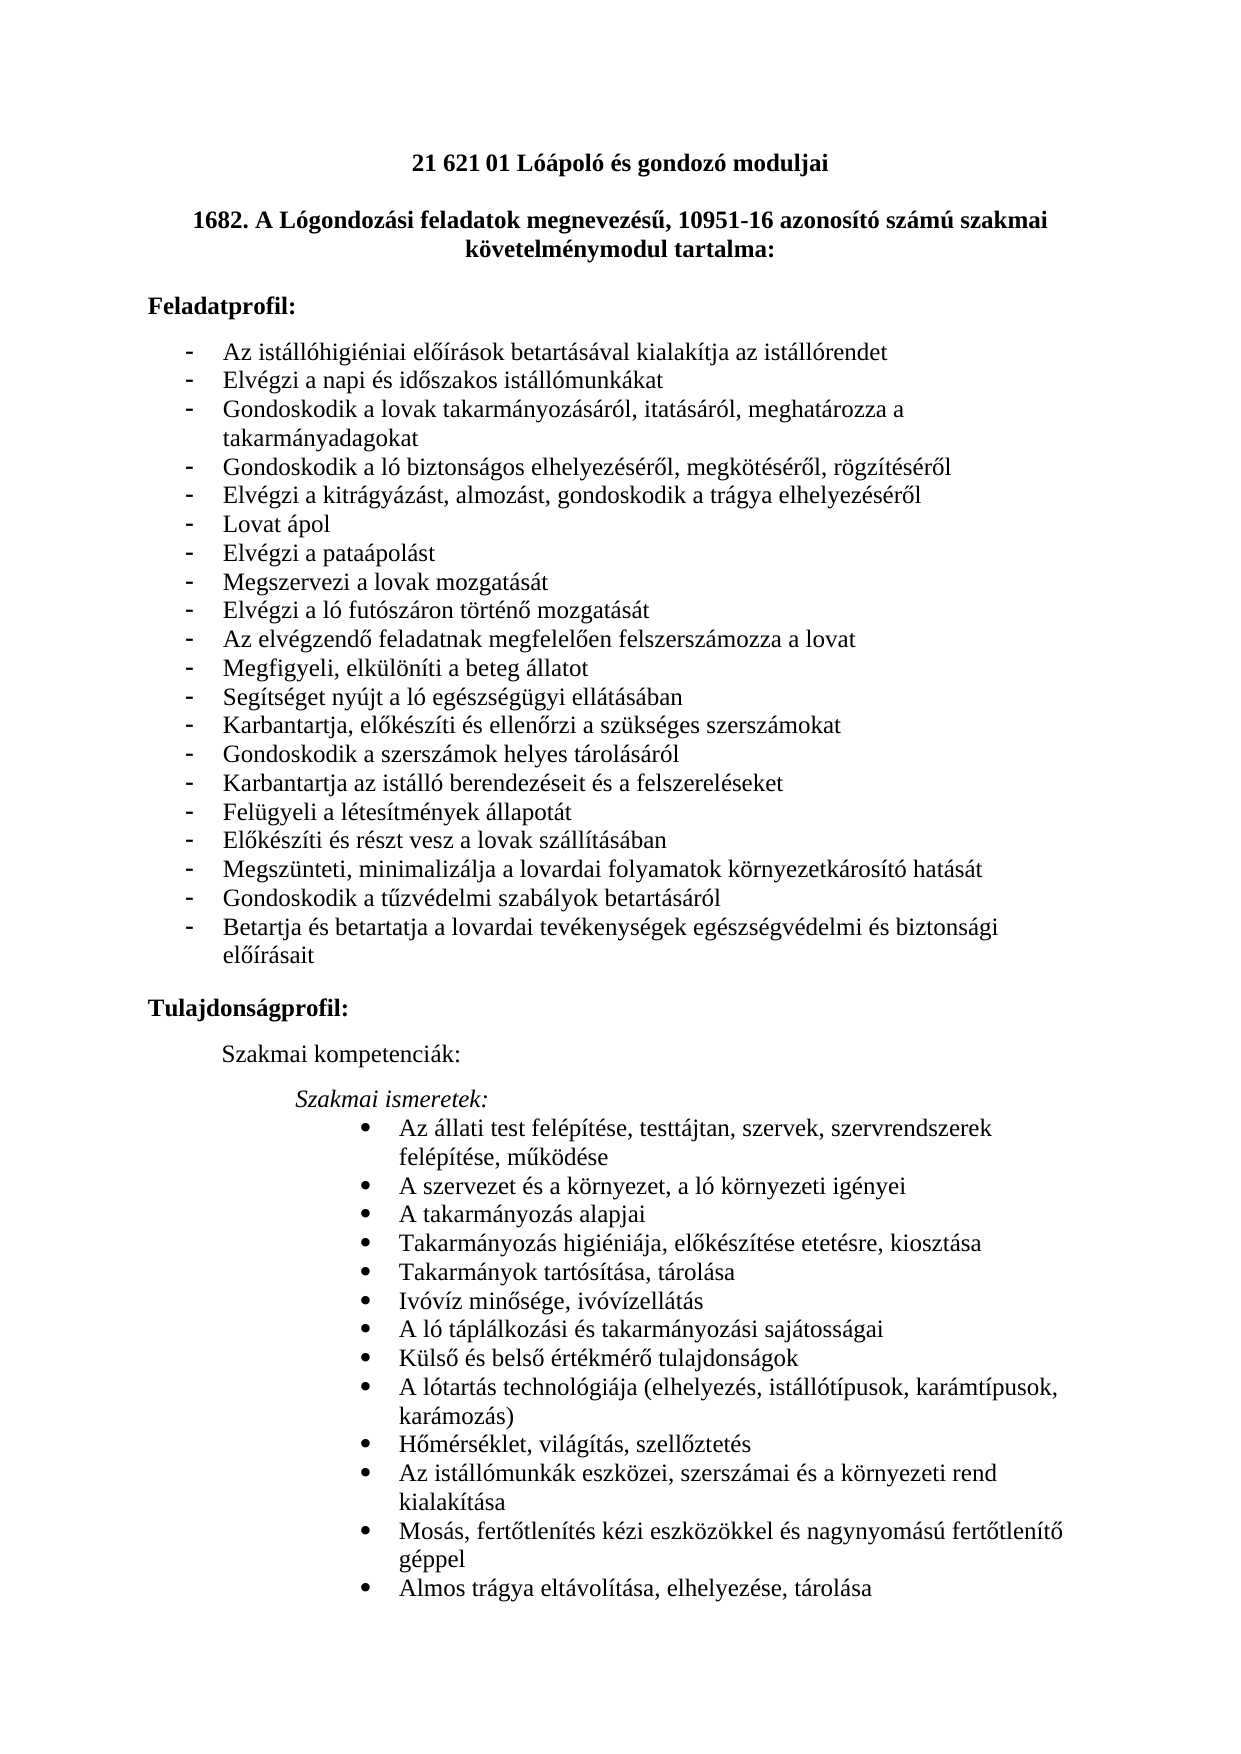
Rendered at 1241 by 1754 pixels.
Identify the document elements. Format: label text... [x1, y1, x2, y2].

list A ló táplálkozási és takarmányozási sajátosságai [361, 1314, 1093, 1343]
list Az állati test felépítése, testtájtan, szervek, szervrendszerek felépítése, működése [361, 1113, 1093, 1171]
list Lovat ápol [185, 509, 1093, 538]
text 21 621 01 Lóápoló és gondozó moduljai [148, 148, 1093, 176]
list Megszünteti, minimalizálja a lovardai folyamatok környezetkárosító hatását [185, 854, 1093, 883]
list Almos trágya eltávolítása, elhelyezése, tárolása [361, 1573, 1093, 1602]
list Ivóvíz minősége, ivóvízellátás [361, 1286, 1093, 1314]
list Karbantartja, előkészíti és ellenőrzi a szükséges szerszámokat [185, 711, 1093, 739]
list Külső és belső értékmérő tulajdonságok [361, 1343, 1093, 1372]
list Az istállómunkák eszközei, szerszámai és a környezeti rend kialakítása [361, 1458, 1093, 1516]
list Betartja és betartatja a lovardai tevékenységek egészségvédelmi és biztonsági előírásait [185, 912, 1093, 969]
list Az istállóhigiéniai előírások betartásával kialakítja az istállórendet [185, 337, 1093, 366]
list Takarmányozás higiéniája, előkészítése etetésre, kiosztása [361, 1228, 1093, 1257]
list A szervezet és a környezet, a ló környezeti igényei [361, 1171, 1093, 1199]
list Gondoskodik a szerszámok helyes tárolásáról [185, 739, 1093, 768]
list Elvégzi a ló futószáron történő mozgatását [185, 596, 1093, 624]
text Szakmai kompetenciák: [148, 1039, 1093, 1068]
list Elvégzi a pataápolást [185, 538, 1093, 567]
list Takarmányok tartósítása, tárolása [361, 1257, 1093, 1286]
list Megfigyeli, elkülöníti a beteg állatot [185, 653, 1093, 682]
text 1682. A Lógondozási feladatok megnevezésű, 10951-16 azonosító számú szakmai követelménymodul tartalma: [148, 205, 1093, 263]
list Megszervezi a lovak mozgatását [185, 567, 1093, 596]
text Feladatprofil: [148, 291, 1093, 320]
list Előkészíti és részt vesz a lovak szállításában [185, 826, 1093, 854]
list Elvégzi a kitrágyázást, almozást, gondoskodik a trágya elhelyezéséről [185, 481, 1093, 509]
list Elvégzi a napi és időszakos istállómunkákat [185, 366, 1093, 394]
list Felügyeli a létesítmények állapotát [185, 797, 1093, 826]
list Karbantartja az istálló berendezéseit és a felszereléseket [185, 768, 1093, 797]
text Szakmai ismeretek: [148, 1084, 1093, 1113]
list Az elvégzendő feladatnak megfelelően felszerszámozza a lovat [185, 624, 1093, 653]
list Mosás, fertőtlenítés kézi eszközökkel és nagynyomású fertőtlenítő géppel [361, 1516, 1093, 1573]
list A lótartás technológiája (elhelyezés, istállótípusok, karámtípusok, karámozás) [361, 1372, 1093, 1429]
list A takarmányozás alapjai [361, 1199, 1093, 1228]
list Segítséget nyújt a ló egészségügyi ellátásában [185, 682, 1093, 711]
list Hőmérséklet, világítás, szellőztetés [361, 1429, 1093, 1458]
list Gondoskodik a lovak takarmányozásáról, itatásáról, meghatározza a takarmányadagokat [185, 394, 1093, 452]
list Gondoskodik a tűzvédelmi szabályok betartásáról [185, 883, 1093, 912]
list Gondoskodik a ló biztonságos elhelyezéséről, megkötéséről, rögzítéséről [185, 452, 1093, 481]
text Tulajdonságprofil: [148, 993, 1093, 1022]
